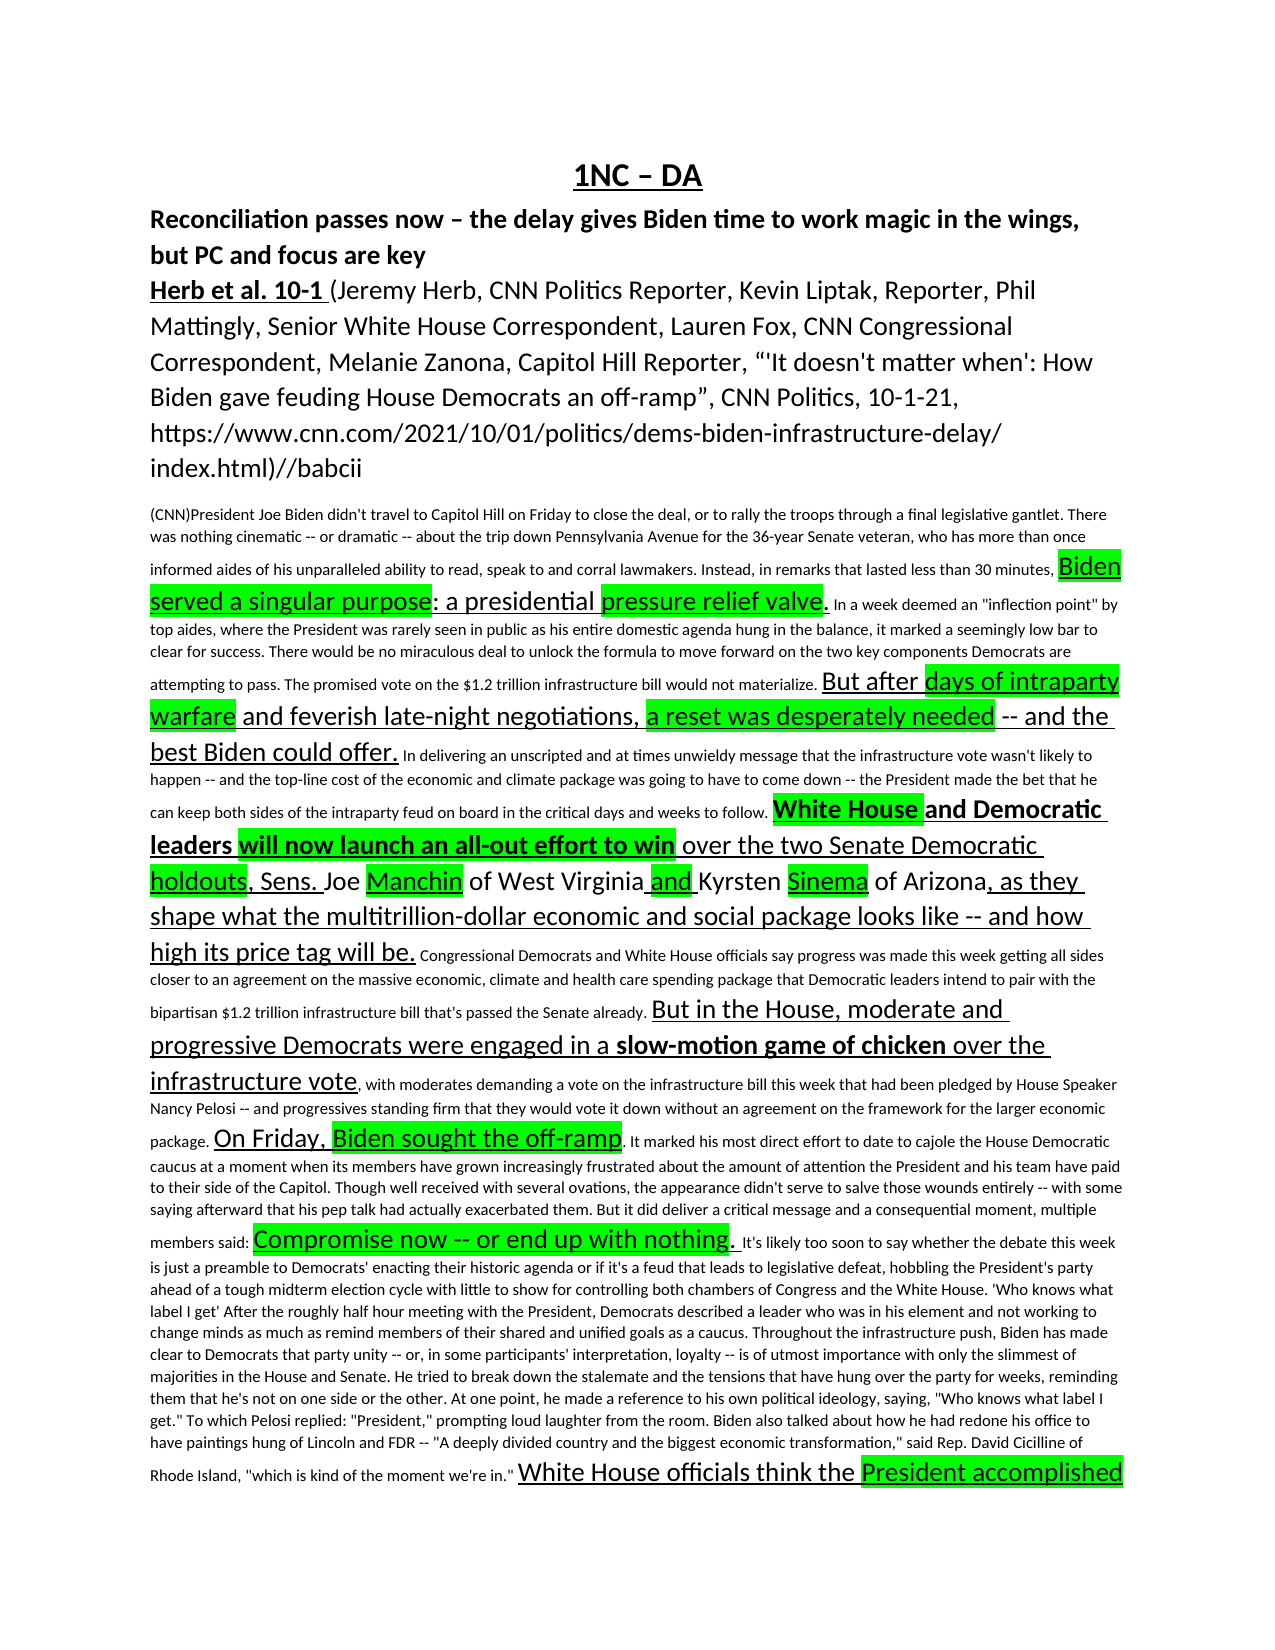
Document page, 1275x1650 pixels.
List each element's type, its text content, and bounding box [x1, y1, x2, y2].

subtitle 1NC – DA [150, 154, 1125, 195]
text Herb et al. 10-1 (Jeremy Herb, CNN Politics Reporter, Kevin Liptak, Reporter, Phil Mattingly, Senior White House Correspondent, Lauren Fox, CNN Congressional Correspondent, Melanie Zanona, Capitol Hill Reporter, “'It doesn't matter when': How Biden gave feuding House Democrats an off-ramp”, CNN Politics, 10-1-21, https://www.cnn.com/2021/10/01/politics/dems-biden-infrastructure-delay/index.html)//babcii [150, 273, 1125, 485]
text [150, 504, 1125, 1488]
subtitle Reconciliation passes now – the delay gives Biden time to work magic in the wings, but PC and focus are key [150, 202, 1125, 271]
